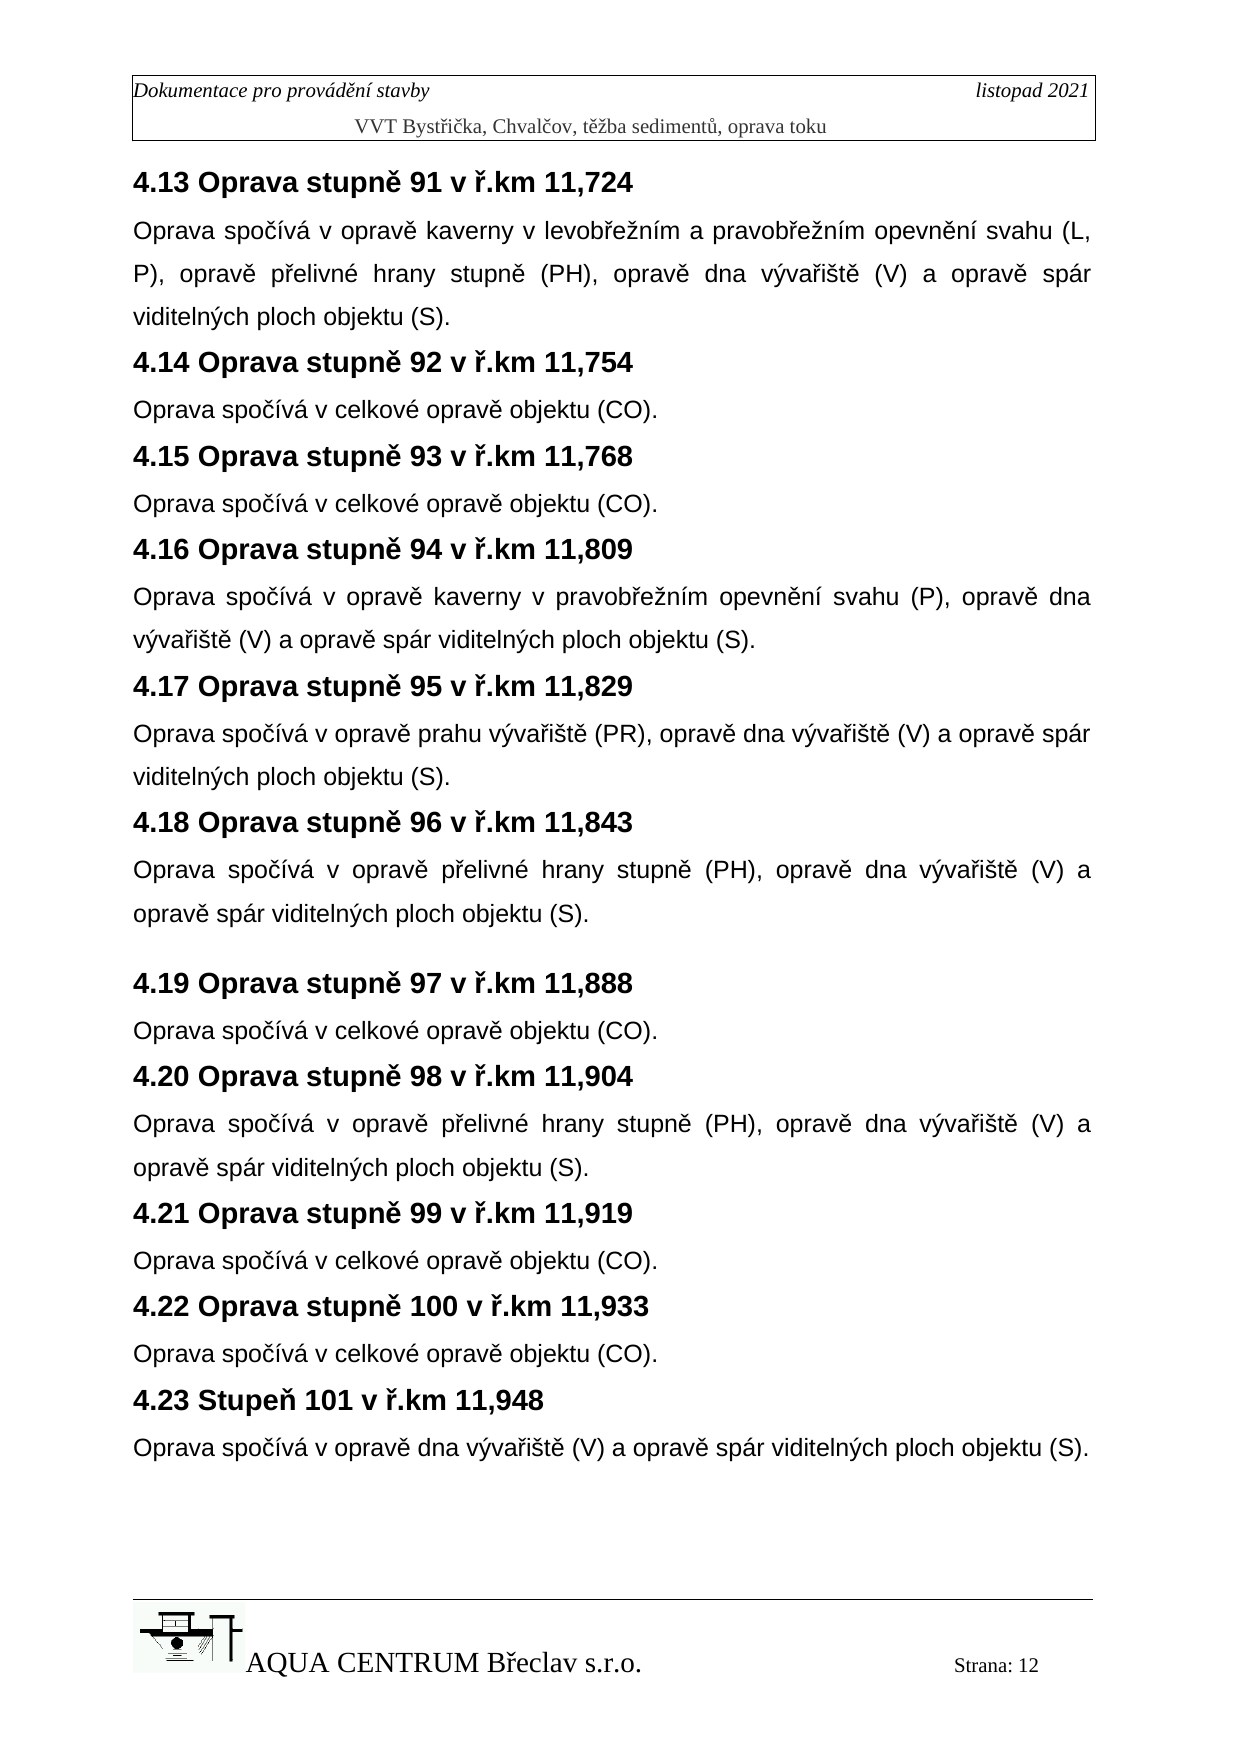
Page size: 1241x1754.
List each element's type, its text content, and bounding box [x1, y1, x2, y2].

text Oprava spočívá v opravě přelivné hrany stupně (PH), opravě dna vývařiště (V) a opravě spár viditelných ploch objektu (S). [133, 1109, 1093, 1181]
subtitle 4.20 Oprava stupně 98 v ř.km 11,904 [133, 1059, 1093, 1093]
subtitle 4.14 Oprava stupně 92 v ř.km 11,754 [133, 345, 1093, 379]
subtitle 4.21 Oprava stupně 99 v ř.km 11,919 [133, 1196, 1093, 1229]
picture [132, 1602, 246, 1673]
subtitle 4.15 Oprava stupně 93 v ř.km 11,768 [133, 438, 1093, 472]
subtitle 4.22 Oprava stupně 100 v ř.km 11,933 [133, 1289, 1093, 1323]
text Oprava spočívá v opravě přelivné hrany stupně (PH), opravě dna vývařiště (V) a opravě spár viditelných ploch objektu (S). [133, 855, 1093, 927]
text Oprava spočívá v celkové opravě objektu (CO). [133, 489, 1093, 518]
text Oprava spočívá v celkové opravě objektu (CO). [133, 395, 1093, 424]
subtitle 4.18 Oprava stupně 96 v ř.km 11,843 [133, 805, 1093, 839]
subtitle 4.19 Oprava stupně 97 v ř.km 11,888 [133, 966, 1093, 999]
text Oprava spočívá v opravě kaverny v levobřežním a pravobřežním opevnění svahu (L, P), opravě přelivné hrany stupně (PH), opravě dna vývařiště (V) a opravě spár viditelných ploch objektu (S). [133, 216, 1093, 331]
text Oprava spočívá v celkové opravě objektu (CO). [133, 1246, 1093, 1275]
text Oprava spočívá v opravě kaverny v pravobřežním opevnění svahu (P), opravě dna vývařiště (V) a opravě spár viditelných ploch objektu (S). [133, 582, 1093, 654]
text Oprava spočívá v celkové opravě objektu (CO). [133, 1016, 1093, 1045]
text Oprava spočívá v celkové opravě objektu (CO). [133, 1339, 1093, 1368]
text Oprava spočívá v opravě prahu vývařiště (PR), opravě dna vývařiště (V) a opravě spár viditelných ploch objektu (S). [133, 719, 1093, 791]
text Oprava spočívá v opravě dna vývařiště (V) a opravě spár viditelných ploch objektu (S). [133, 1433, 1093, 1462]
subtitle 4.13 Oprava stupně 91 v ř.km 11,724 [133, 165, 1093, 199]
subtitle 4.23 Stupeň 101 v ř.km 11,948 [133, 1383, 1093, 1416]
subtitle 4.16 Oprava stupně 94 v ř.km 11,809 [133, 532, 1093, 566]
subtitle 4.17 Oprava stupně 95 v ř.km 11,829 [133, 668, 1093, 702]
